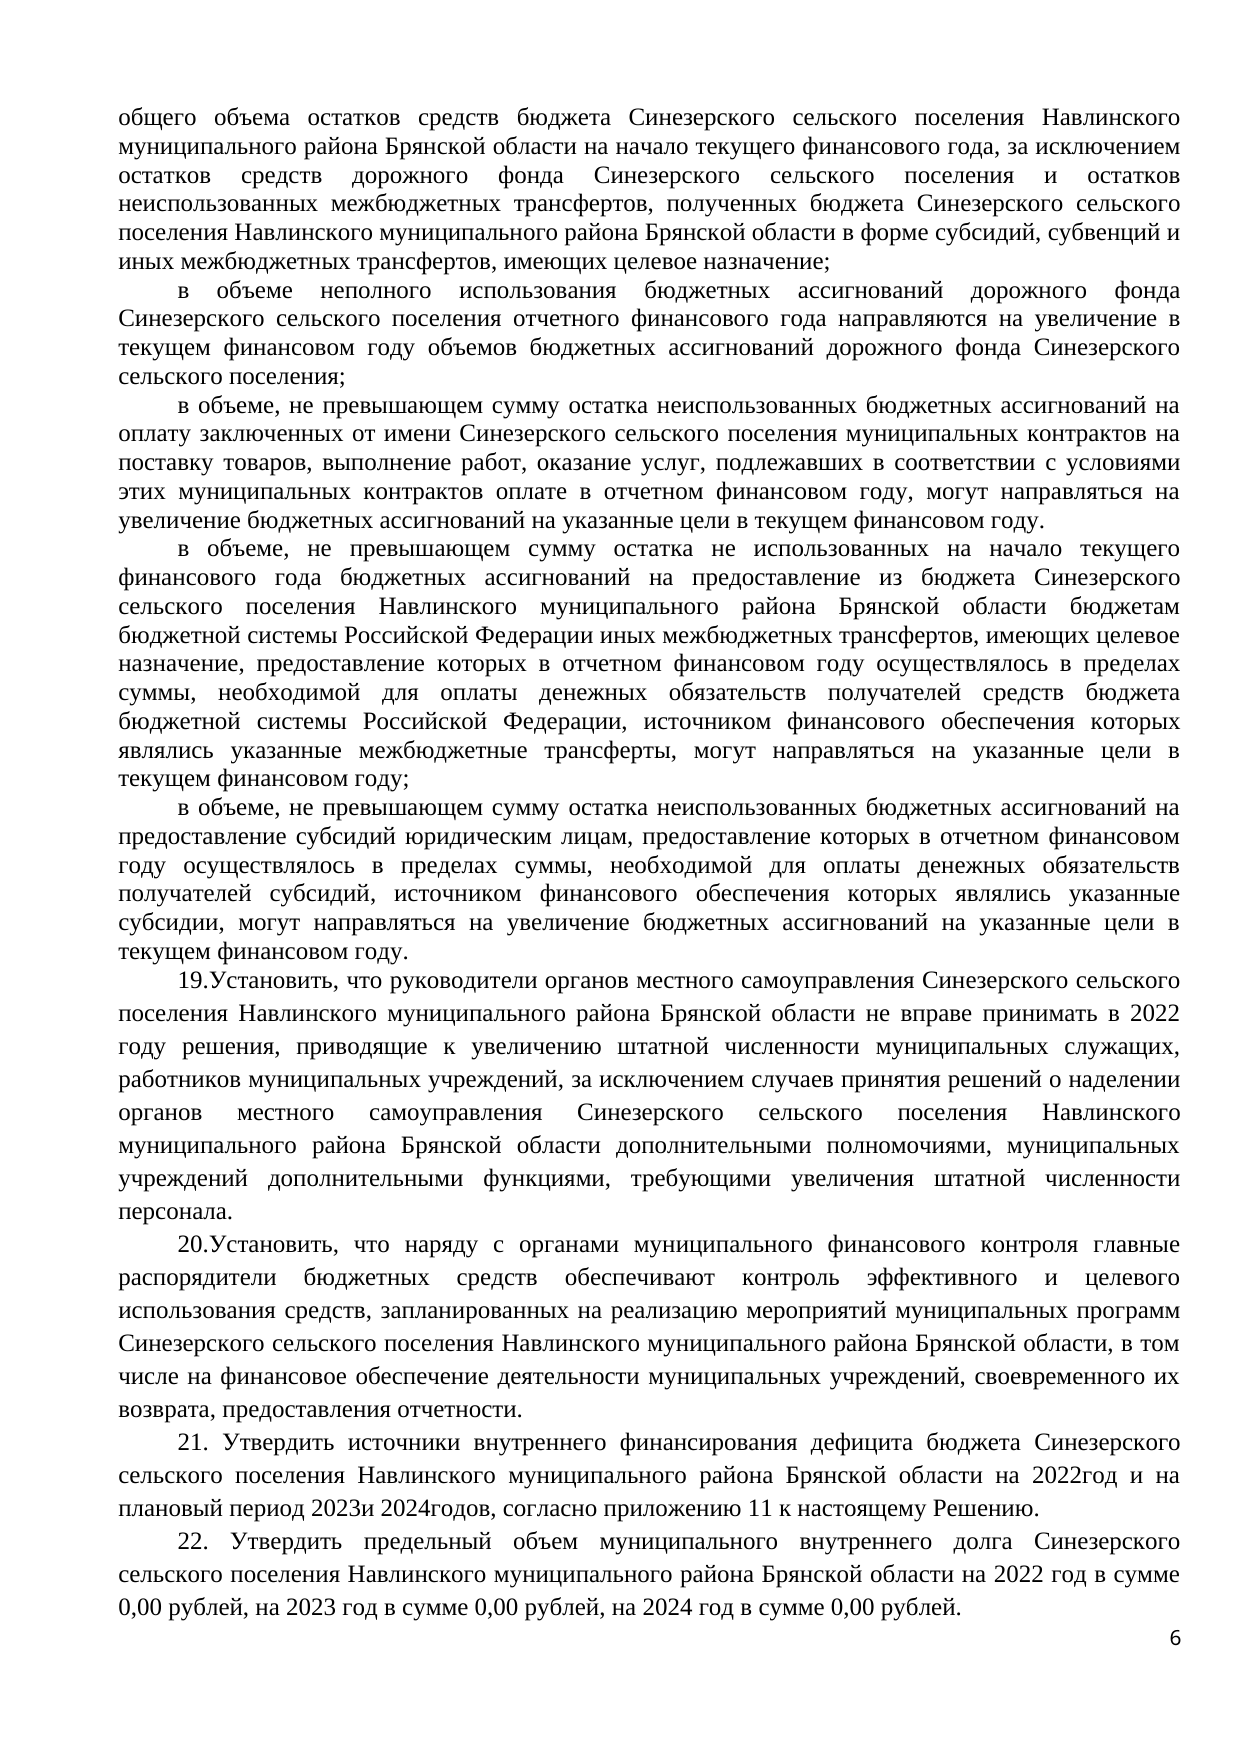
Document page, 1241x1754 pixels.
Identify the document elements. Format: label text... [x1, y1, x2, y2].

text 20.Установить, что наряду с органами муниципального финансового контроля главные распорядители бюджетных средств обеспечивают контроль эффективного и целевого использования средств, запланированных на реализацию мероприятий муниципальных программ Синезерского сельского поселения Навлинского муниципального района Брянской области, в том числе на финансовое обеспечение деятельности муниципальных учреждений, своевременного их возврата, предоставления отчетности. [118, 1229, 1181, 1423]
text 21. Утвердить источники внутреннего финансирования дефицита бюджета Синезерского сельского поселения Навлинского муниципального района Брянской области на 2022год и на плановый период 2023и 2024годов, согласно приложению 11 к настоящему Решению. [118, 1427, 1181, 1522]
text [118, 102, 1181, 275]
text в объеме, не превышающем сумму остатка неиспользованных бюджетных ассигнований на оплату заключенных от имени Синезерского сельского поселения муниципальных контрактов на поставку товаров, выполнение работ, оказание услуг, подлежавших в соответствии с условиями этих муниципальных контрактов оплате в отчетном финансовом году, могут направляться на увеличение бюджетных ассигнований на указанные цели в текущем финансовом году. [118, 390, 1181, 533]
text в объеме, не превышающем сумму остатка неиспользованных бюджетных ассигнований на предоставление субсидий юридическим лицам, предоставление которых в отчетном финансовом году осуществлялось в пределах суммы, необходимой для оплаты денежных обязательств получателей субсидий, источником финансового обеспечения которых являлись указанные субсидии, могут направляться на увеличение бюджетных ассигнований на указанные цели в текущем финансовом году. [118, 792, 1181, 965]
text 22. Утвердить предельный объем муниципального внутреннего долга Синезерского сельского поселения Навлинского муниципального района Брянской области на 2022 год в сумме 0,00 рублей, на 2023 год в сумме 0,00 рублей, на 2024 год в сумме 0,00 рублей. [118, 1526, 1181, 1621]
text 19.Установить, что руководители органов местного самоуправления Синезерского сельского поселения Навлинского муниципального района Брянской области не вправе принимать в 2022 году решения, приводящие к увеличению штатной численности муниципальных служащих, работников муниципальных учреждений, за исключением случаев принятия решений о наделении органов местного самоуправления Синезерского сельского поселения Навлинского муниципального района Брянской области дополнительными полномочиями, муниципальных учреждений дополнительными функциями, требующими увеличения штатной численности персонала. [118, 965, 1181, 1225]
text в объеме неполного использования бюджетных ассигнований дорожного фонда Синезерского сельского поселения отчетного финансового года направляются на увеличение в текущем финансовом году объемов бюджетных ассигнований дорожного фонда Синезерского сельского поселения; [118, 275, 1181, 390]
text в объеме, не превышающем сумму остатка не использованных на начало текущего финансового года бюджетных ассигнований на предоставление из бюджета Синезерского сельского поселения Навлинского муниципального района Брянской области бюджетам бюджетной системы Российской Федерации иных межбюджетных трансфертов, имеющих целевое назначение, предоставление которых в отчетном финансовом году осуществлялось в пределах суммы, необходимой для оплаты денежных обязательств получателей средств бюджета бюджетной системы Российской Федерации, источником финансового обеспечения которых являлись указанные межбюджетные трансферты, могут направляться на указанные цели в текущем финансовом году; [118, 533, 1181, 792]
